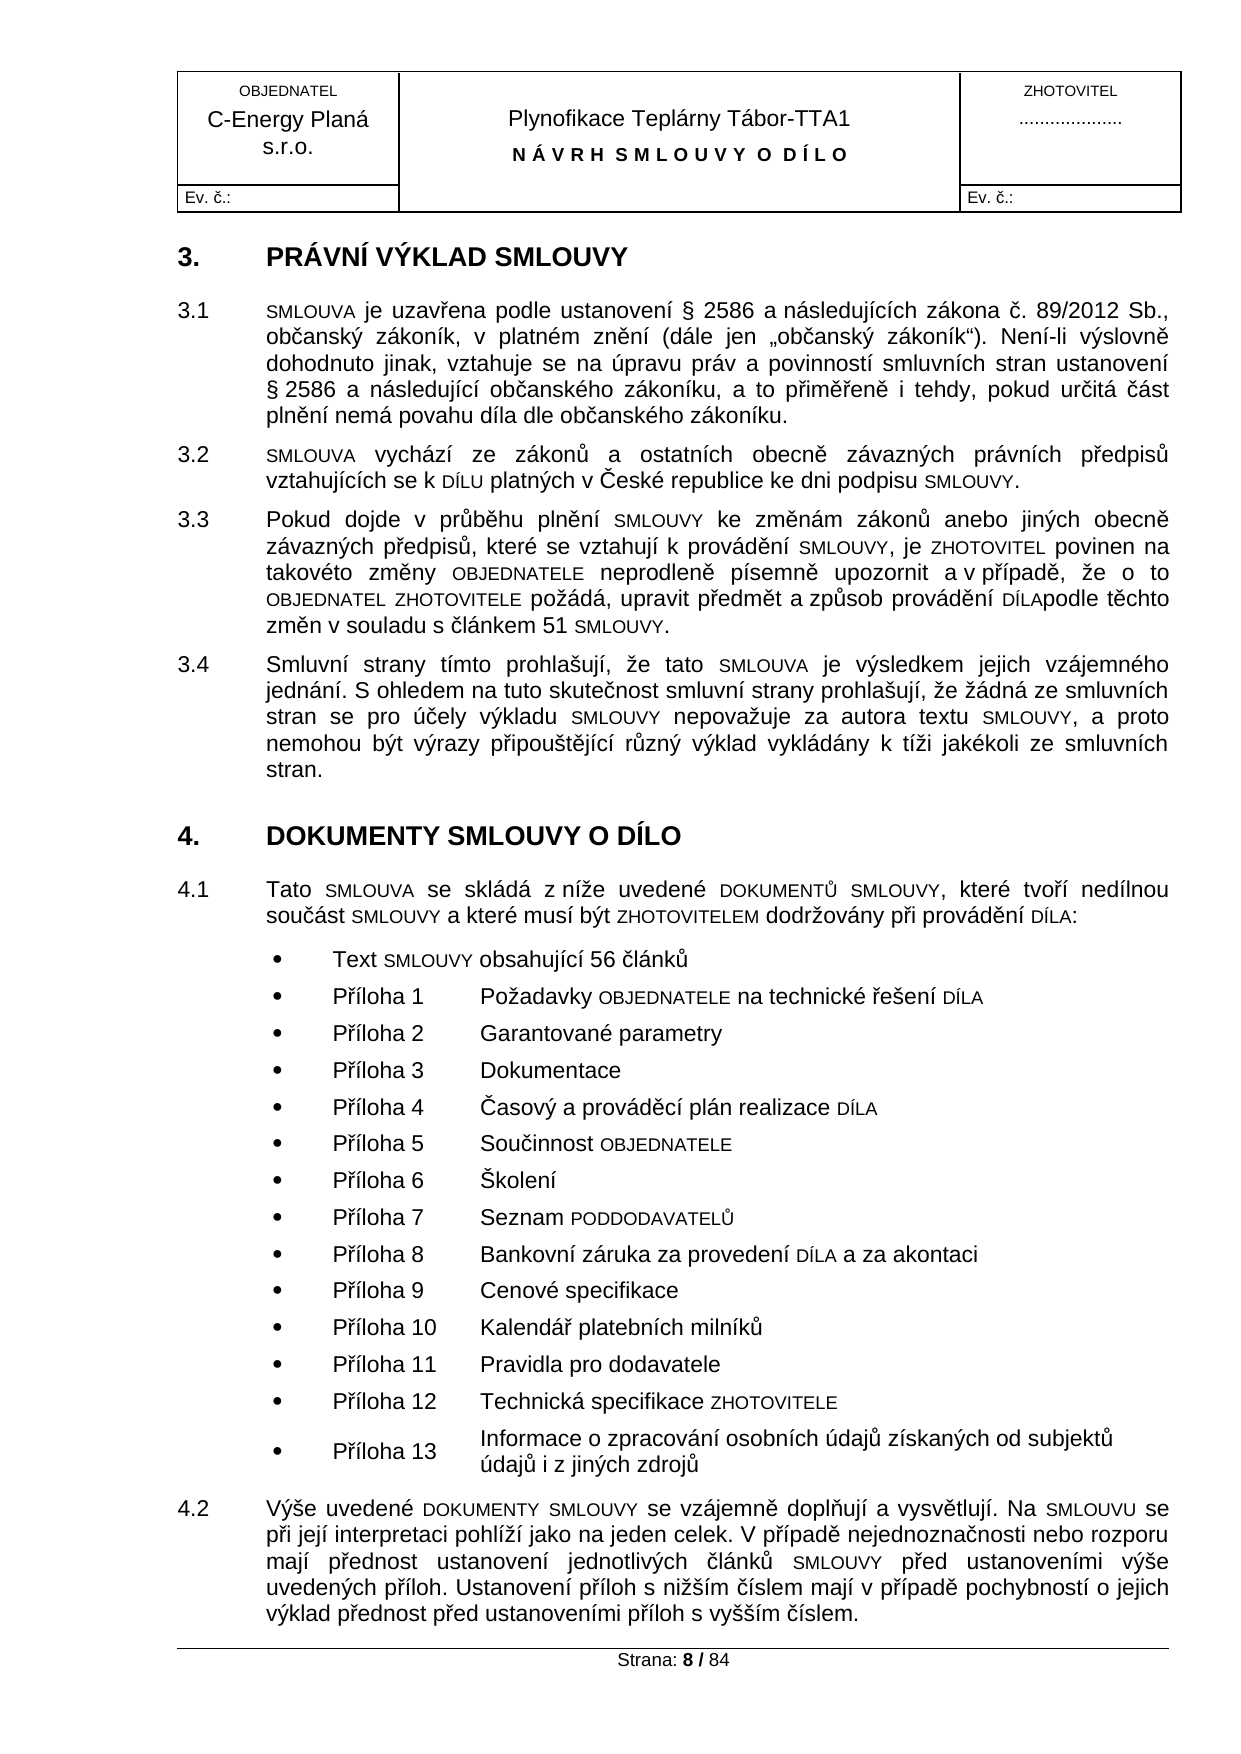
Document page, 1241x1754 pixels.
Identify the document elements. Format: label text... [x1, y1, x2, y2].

text smlouva je uzavřena podle ustanovení § 2586 a následujících zákona č. 89/2012 Sb., občanský zákoník, v platném znění (dále jen „občanský zákoník“). Není-li výslovně dohodnuto jinak, vztahuje se na úpravu práv a povinností smluvních stran ustanovení § 2586 a následující občanského zákoníku, a to přiměřeně i tehdy, pokud určitá část plnění nemá povahu díla dle občanského zákoníku. [177, 297, 1169, 428]
table_cell [266, 1309, 325, 1346]
subtitle právní výklad smlouvy [177, 241, 1169, 272]
table_cell Příloha 5 [325, 1125, 473, 1162]
table_cell Školení [473, 1162, 1159, 1199]
table_cell [266, 1383, 325, 1419]
table_header Text smlouvy obsahující 56 článků [325, 941, 1159, 978]
table_cell Příloha 9 [325, 1272, 473, 1309]
table_cell [266, 1419, 325, 1482]
table_header [266, 941, 325, 978]
table_cell Příloha 1 [325, 978, 473, 1015]
table_cell Příloha 2 [325, 1015, 473, 1052]
table_cell Cenové specifikace [473, 1272, 1159, 1309]
table_cell [266, 1272, 325, 1309]
text Pokud dojde v průběhu plnění smlouvy ke změnám zákonů anebo jiných obecně závazných předpisů, které se vztahují k provádění smlouvy, je zhotovitel povinen na takovéto změny objednatele neprodleně písemně upozornit a v případě, že o to objednatel zhotovitele požádá, upravit předmět a způsob provádění dílapodle těchto změn v souladu s článkem 51 smlouvy. [177, 506, 1169, 638]
table_cell Příloha 3 [325, 1052, 473, 1088]
table_cell Garantované parametry [473, 1015, 1159, 1052]
table_cell [266, 1088, 325, 1125]
table_cell [266, 1346, 325, 1382]
table_cell [266, 1052, 325, 1088]
table_cell Časový a prováděcí plán realizace díla [473, 1088, 1159, 1125]
table_cell [266, 1015, 325, 1052]
table_cell Součinnost objednatele [473, 1125, 1159, 1162]
table_cell Příloha 12 [325, 1383, 473, 1419]
table_cell Příloha 13 [325, 1419, 473, 1482]
subtitle DOKUMENTY SMLOUVY O DÍLO [177, 820, 1169, 851]
table_cell Pravidla pro dodavatele [473, 1346, 1159, 1382]
text Výše uvedené dokumenty smlouvy se vzájemně doplňují a vysvětlují. Na smlouvu se při její interpretaci pohlíží jako na jeden celek. V případě nejednoznačnosti nebo rozporu mají přednost ustanovení jednotlivých článků smlouvy před ustanoveními výše uvedených příloh. Ustanovení příloh s nižším číslem mají v případě pochybností o jejich výklad přednost před ustanoveními příloh s vyšším číslem. [177, 1495, 1169, 1627]
table_cell Technická specifikace zhotovitele [473, 1383, 1159, 1419]
table_cell Příloha 10 [325, 1309, 473, 1346]
table_cell [266, 1235, 325, 1272]
text Tato smlouva se skládá z níže uvedené dokumentů smlouvy, které tvoří nedílnou součást smlouvy a které musí být zhotovitelem dodržovány při provádění díla: [177, 876, 1169, 929]
table_cell [266, 1199, 325, 1235]
table_cell Požadavky objednatele na technické řešení díla [473, 978, 1159, 1015]
table_cell Příloha 6 [325, 1162, 473, 1199]
table_cell Kalendář platebních milníků [473, 1309, 1159, 1346]
table_cell Informace o zpracování osobních údajů získaných od subjektů údajů i z jiných zdrojů [473, 1419, 1159, 1482]
table_cell [266, 1125, 325, 1162]
table_cell Příloha 11 [325, 1346, 473, 1382]
table_cell [266, 978, 325, 1015]
text Smluvní strany tímto prohlašují, že tato smlouva je výsledkem jejich vzájemného jednání. S ohledem na tuto skutečnost smluvní strany prohlašují, že žádná ze smluvních stran se pro účely výkladu smlouvy nepovažuje za autora textu smlouvy, a proto nemohou být výrazy připouštějící různý výklad vykládány k tíži jakékoli ze smluvních stran. [177, 651, 1169, 782]
table_cell Dokumentace [473, 1052, 1159, 1088]
table_cell Příloha 8 [325, 1235, 473, 1272]
table_cell [266, 1162, 325, 1199]
table_cell Příloha 7 [325, 1199, 473, 1235]
text smlouva vychází ze zákonů a ostatních obecně závazných právních předpisů vztahujících se k dílu platných v České republice ke dni podpisu smlouvy. [177, 441, 1169, 494]
table_cell Bankovní záruka za provedení díla a za akontaci [473, 1235, 1159, 1272]
table_cell Seznam poddodavatelů [473, 1199, 1159, 1235]
table_cell Příloha 4 [325, 1088, 473, 1125]
